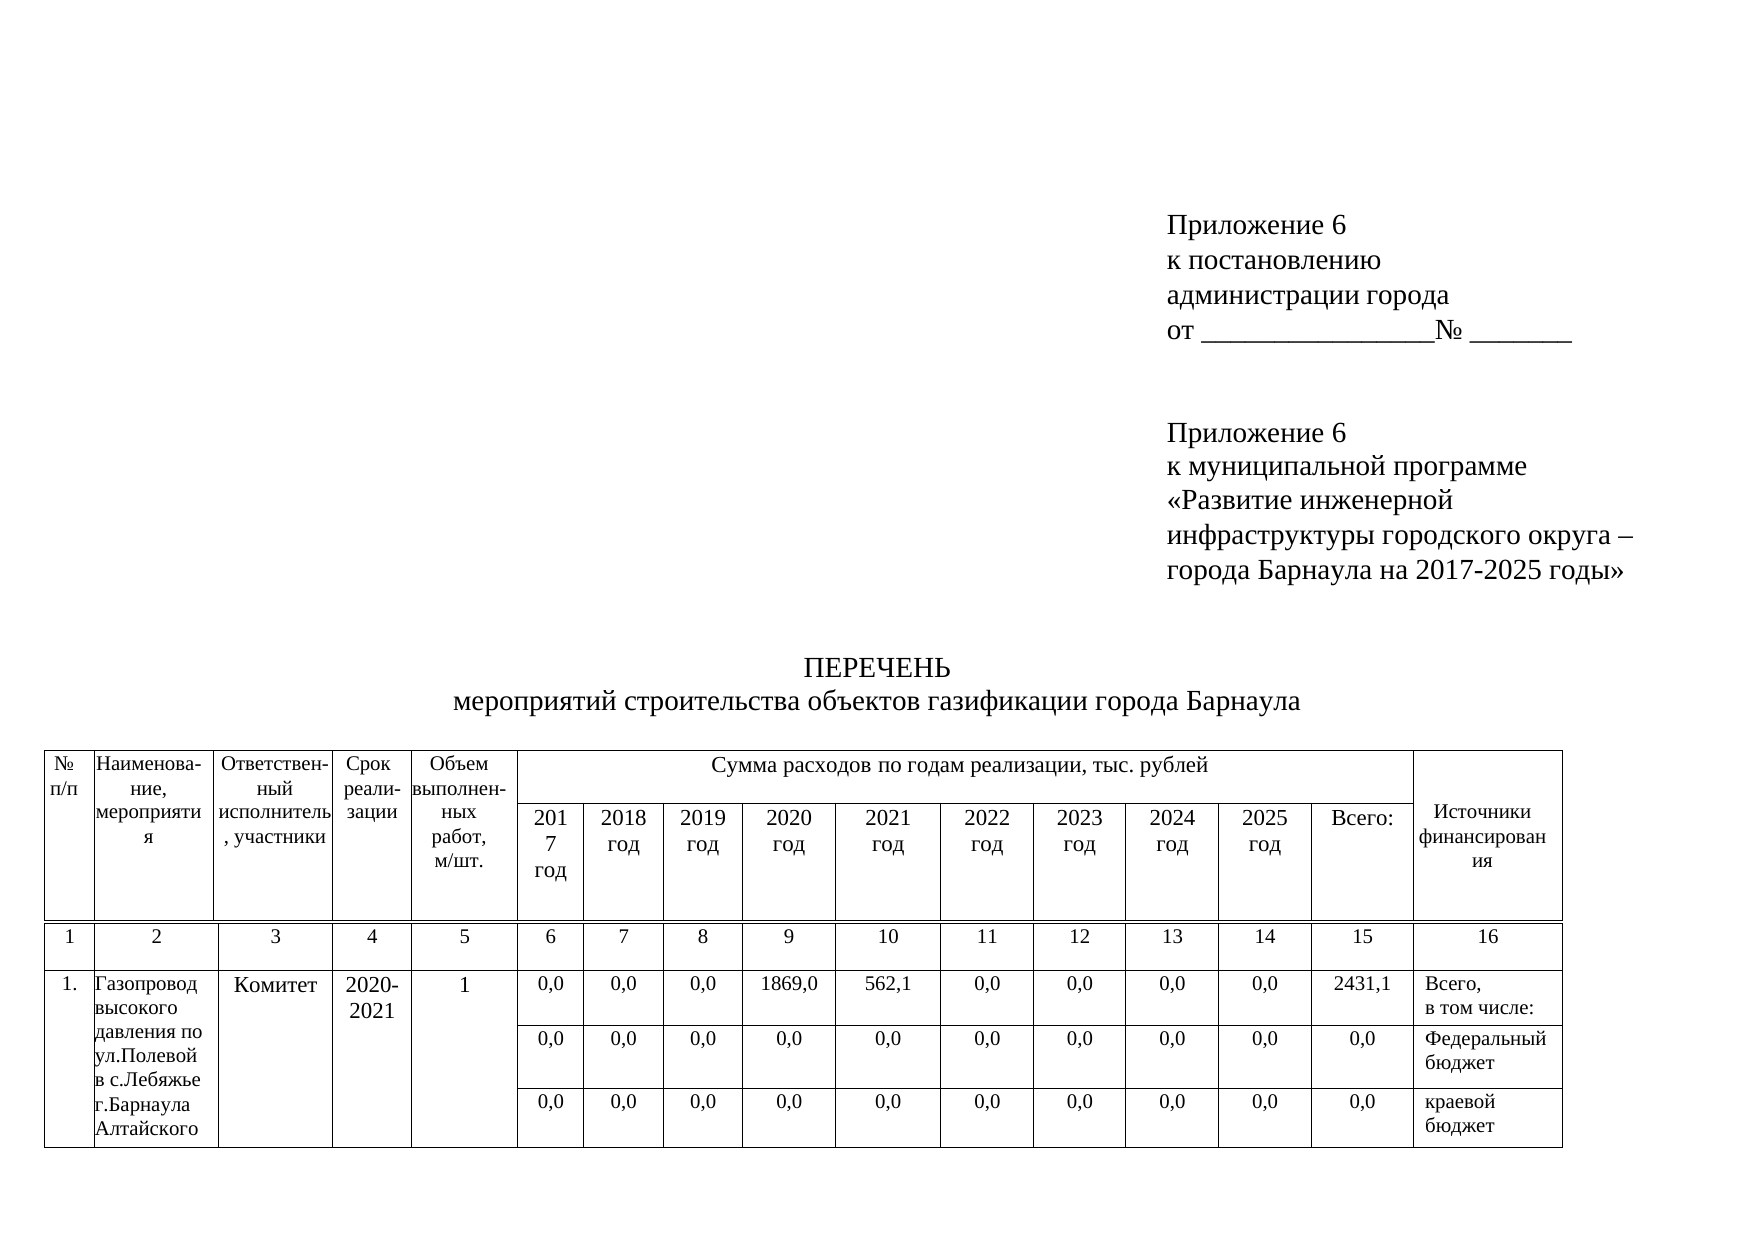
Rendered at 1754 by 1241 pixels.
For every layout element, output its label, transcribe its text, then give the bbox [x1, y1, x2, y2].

table_header 4 [333, 924, 411, 970]
table_header 13 [1126, 924, 1218, 970]
table_header 3 [219, 924, 332, 970]
table_cell 2024 год [1126, 804, 1218, 920]
table_cell 0,0 [1034, 1089, 1125, 1147]
table_cell Газопровод высокого давления по ул.Полевой в с.Лебяжье г.Барнаула Алтайского края [95, 971, 218, 1147]
text «Развитие инженерной инфраструктуры городского округа – города Барнаула на 2017-2025 годы» [1167, 482, 1647, 586]
table_cell 0,0 [1126, 1089, 1218, 1147]
table_cell 0,0 [743, 1089, 835, 1147]
table_header 6 [518, 924, 583, 970]
table_cell 2023 год [1034, 804, 1125, 920]
table_cell Всего, в том числе: [1414, 971, 1562, 1025]
table_cell 0,0 [1219, 971, 1311, 1025]
table_cell 2025 год [1219, 804, 1311, 920]
table_header 16 [1414, 924, 1562, 970]
table_cell 0,0 [584, 1026, 663, 1088]
table_header Ответствен-ный исполнитель, участники [214, 751, 332, 920]
table_header 8 [664, 924, 742, 970]
table_header 12 [1034, 924, 1125, 970]
table_cell 562,1 [836, 971, 940, 1025]
table_cell 0,0 [1219, 1026, 1311, 1088]
table_header Источники финансирования [1414, 751, 1562, 920]
table_cell 0,0 [518, 1089, 583, 1147]
table_cell 0,0 [1034, 971, 1125, 1025]
table_header 14 [1219, 924, 1311, 970]
table_cell 0,0 [518, 971, 583, 1025]
text к постановлению [1167, 242, 1636, 276]
table_cell Федеральный бюджет [1414, 1026, 1562, 1088]
table_cell 2020 год [743, 804, 835, 920]
table_cell 2020- 2021 [333, 971, 411, 1147]
table_header Объем выполнен-ных работ, м/шт. [412, 751, 517, 920]
table_cell 0,0 [941, 1089, 1033, 1147]
table_cell 0,0 [1034, 1026, 1125, 1088]
table_cell 0,0 [941, 1026, 1033, 1088]
text от ________________№ _______ [1167, 312, 1647, 346]
table_cell 2021 год [836, 804, 940, 920]
table_header 1 [45, 924, 94, 970]
table_header 9 [743, 924, 835, 970]
table_cell 0,0 [584, 1089, 663, 1147]
table_cell Всего: [1312, 804, 1413, 920]
text Приложение 6 к муниципальной программе [1167, 415, 1636, 482]
table_cell 0,0 [1312, 1089, 1413, 1147]
table_cell Комитет [219, 971, 332, 1147]
table_header 15 [1312, 924, 1413, 970]
table_cell 0,0 [941, 971, 1033, 1025]
table_cell 0,0 [584, 971, 663, 1025]
table_cell 0,0 [743, 1026, 835, 1088]
text мероприятий строительства объектов газификации города Барнаула [118, 683, 1636, 717]
table_cell 2022 год [941, 804, 1033, 920]
table_cell 0,0 [1126, 971, 1218, 1025]
table_header 10 [836, 924, 940, 970]
text администрации города [1167, 277, 1636, 311]
table_header Наименова-ние, мероприятия [95, 751, 213, 920]
text ПЕРЕЧЕНЬ [118, 650, 1636, 683]
table_cell 1. [45, 971, 94, 1147]
table_header № п/п [45, 751, 94, 920]
text Приложение 6 [1167, 207, 1636, 240]
table_cell краевой бюджет [1414, 1089, 1562, 1147]
table_header Сумма расходов по годам реализации, тыс. рублей [518, 751, 1413, 803]
table_cell 0,0 [518, 1026, 583, 1088]
table_cell 0,0 [664, 1026, 742, 1088]
table_cell 1869,0 [743, 971, 835, 1025]
table_cell 0,0 [1219, 1089, 1311, 1147]
table_cell 0,0 [836, 1089, 940, 1147]
table_header 7 [584, 924, 663, 970]
table_cell 0,0 [1126, 1026, 1218, 1088]
table_cell 0,0 [664, 971, 742, 1025]
table_cell 2018 год [584, 804, 663, 920]
table_cell 2017 год [518, 804, 583, 920]
table_cell 0,0 [836, 1026, 940, 1088]
table_cell 2431,1 [1312, 971, 1413, 1025]
table_header 5 [412, 924, 517, 970]
table_header 11 [941, 924, 1033, 970]
table_header Срок реали-зации [333, 751, 411, 920]
table_cell 1 [412, 971, 517, 1147]
table_cell 2019 год [664, 804, 742, 920]
table_cell 0,0 [664, 1089, 742, 1147]
table_cell 0,0 [1312, 1026, 1413, 1088]
table_header 2 [95, 924, 218, 970]
